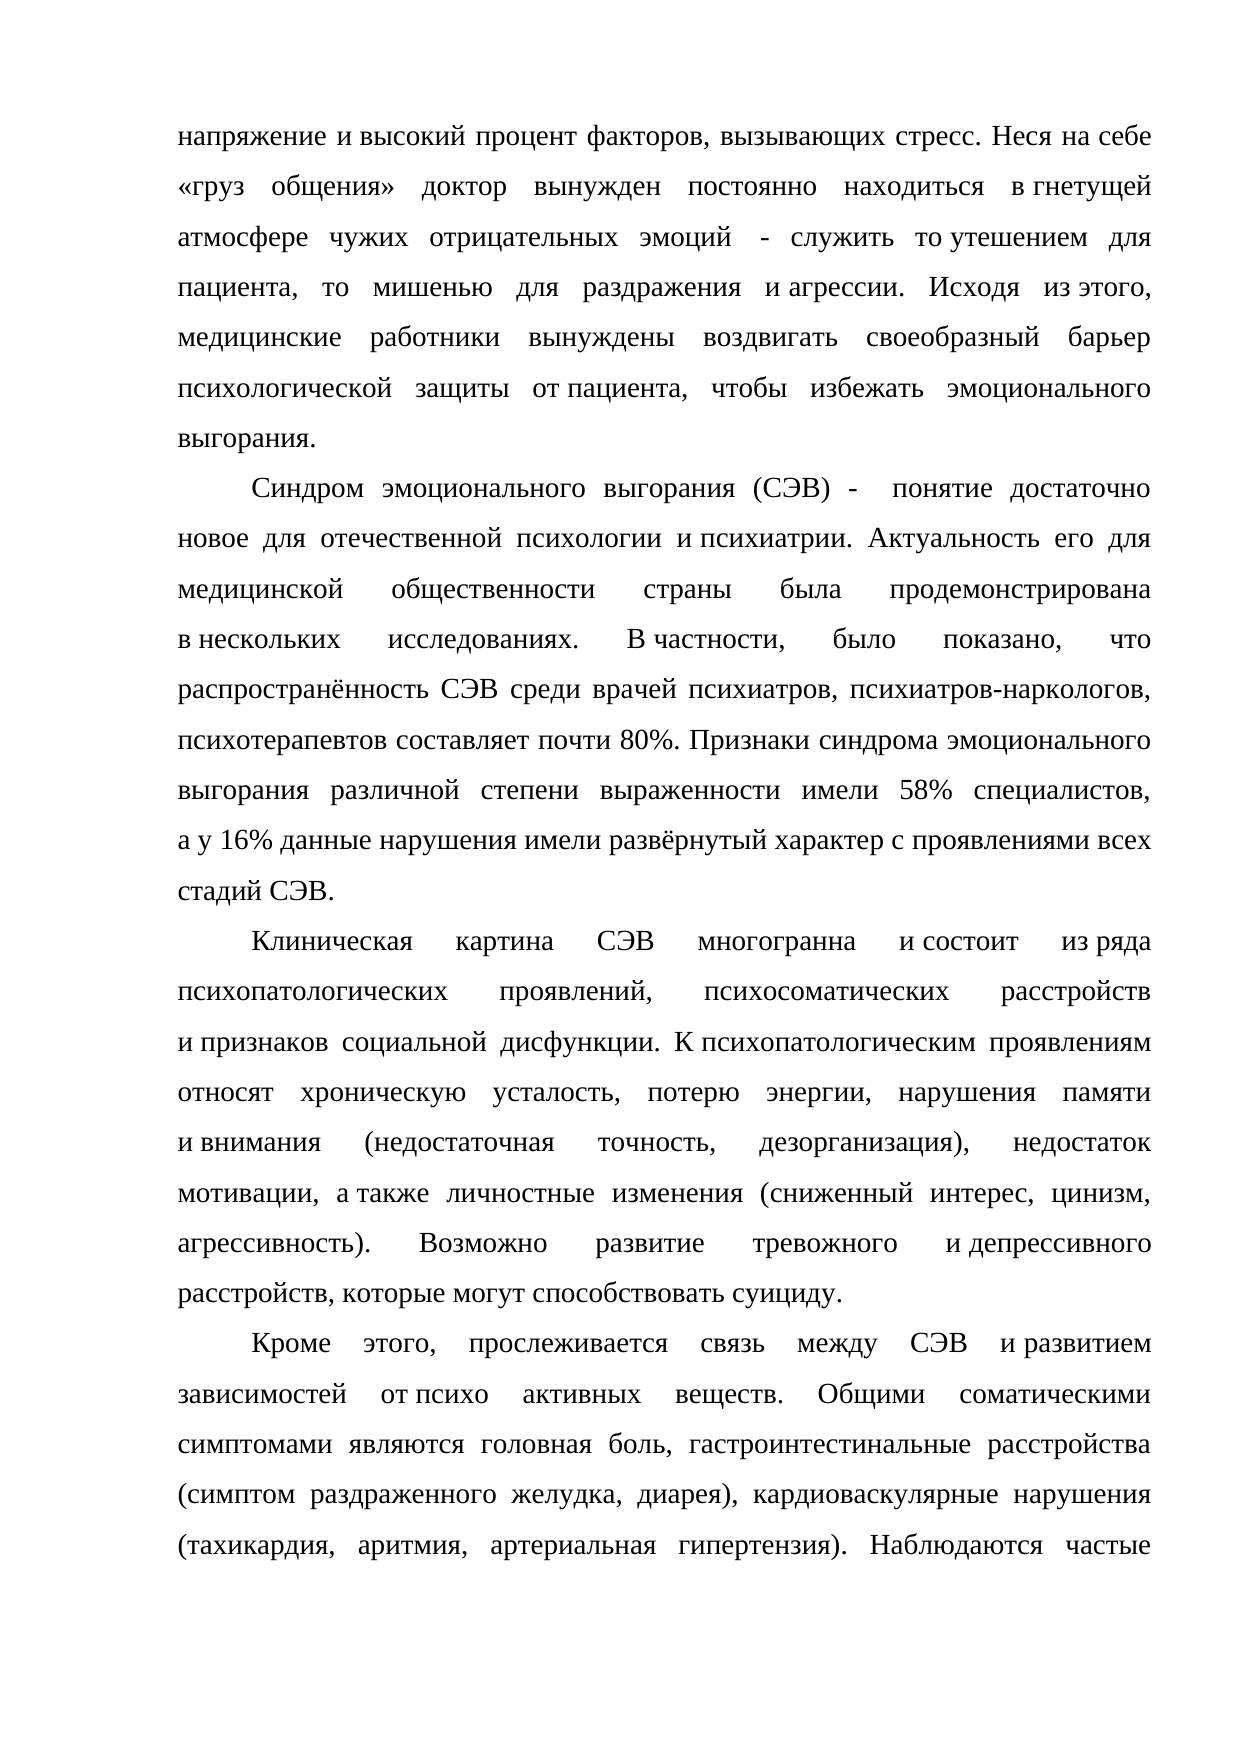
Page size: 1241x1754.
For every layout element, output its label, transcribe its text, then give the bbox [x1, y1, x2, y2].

text Синдром эмоционального выгорания (СЭВ) - понятие достаточно новое для отечественной психологии и психиатрии. Актуальность его для медицинской общественности страны была продемонстрирована в нескольких исследованиях. В частности, было показано, что распространённость СЭВ среди врачей психиатров, психиатров-наркологов, психотерапевтов составляет почти 80%. Признаки синдрома эмоционального выгорания различной степени выраженности имели 58% специалистов, а у 16% данные нарушения имели развёрнутый характер с проявлениями всех стадий СЭВ. [177, 470, 1152, 906]
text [177, 1326, 1152, 1560]
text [177, 118, 1152, 453]
text Клиническая картина СЭВ многогранна и состоит из ряда психопатологических проявлений, психосоматических расстройств и признаков социальной дисфункции. К психопатологическим проявлениям относят хроническую усталость, потерю энергии, нарушения памяти и внимания (недостаточная точность, дезорганизация), недостаток мотивации, а также личностные изменения (сниженный интерес, цинизм, агрессивность). Возможно развитие тревожного и депрессивного расстройств, которые могут способствовать суициду. [177, 923, 1152, 1309]
